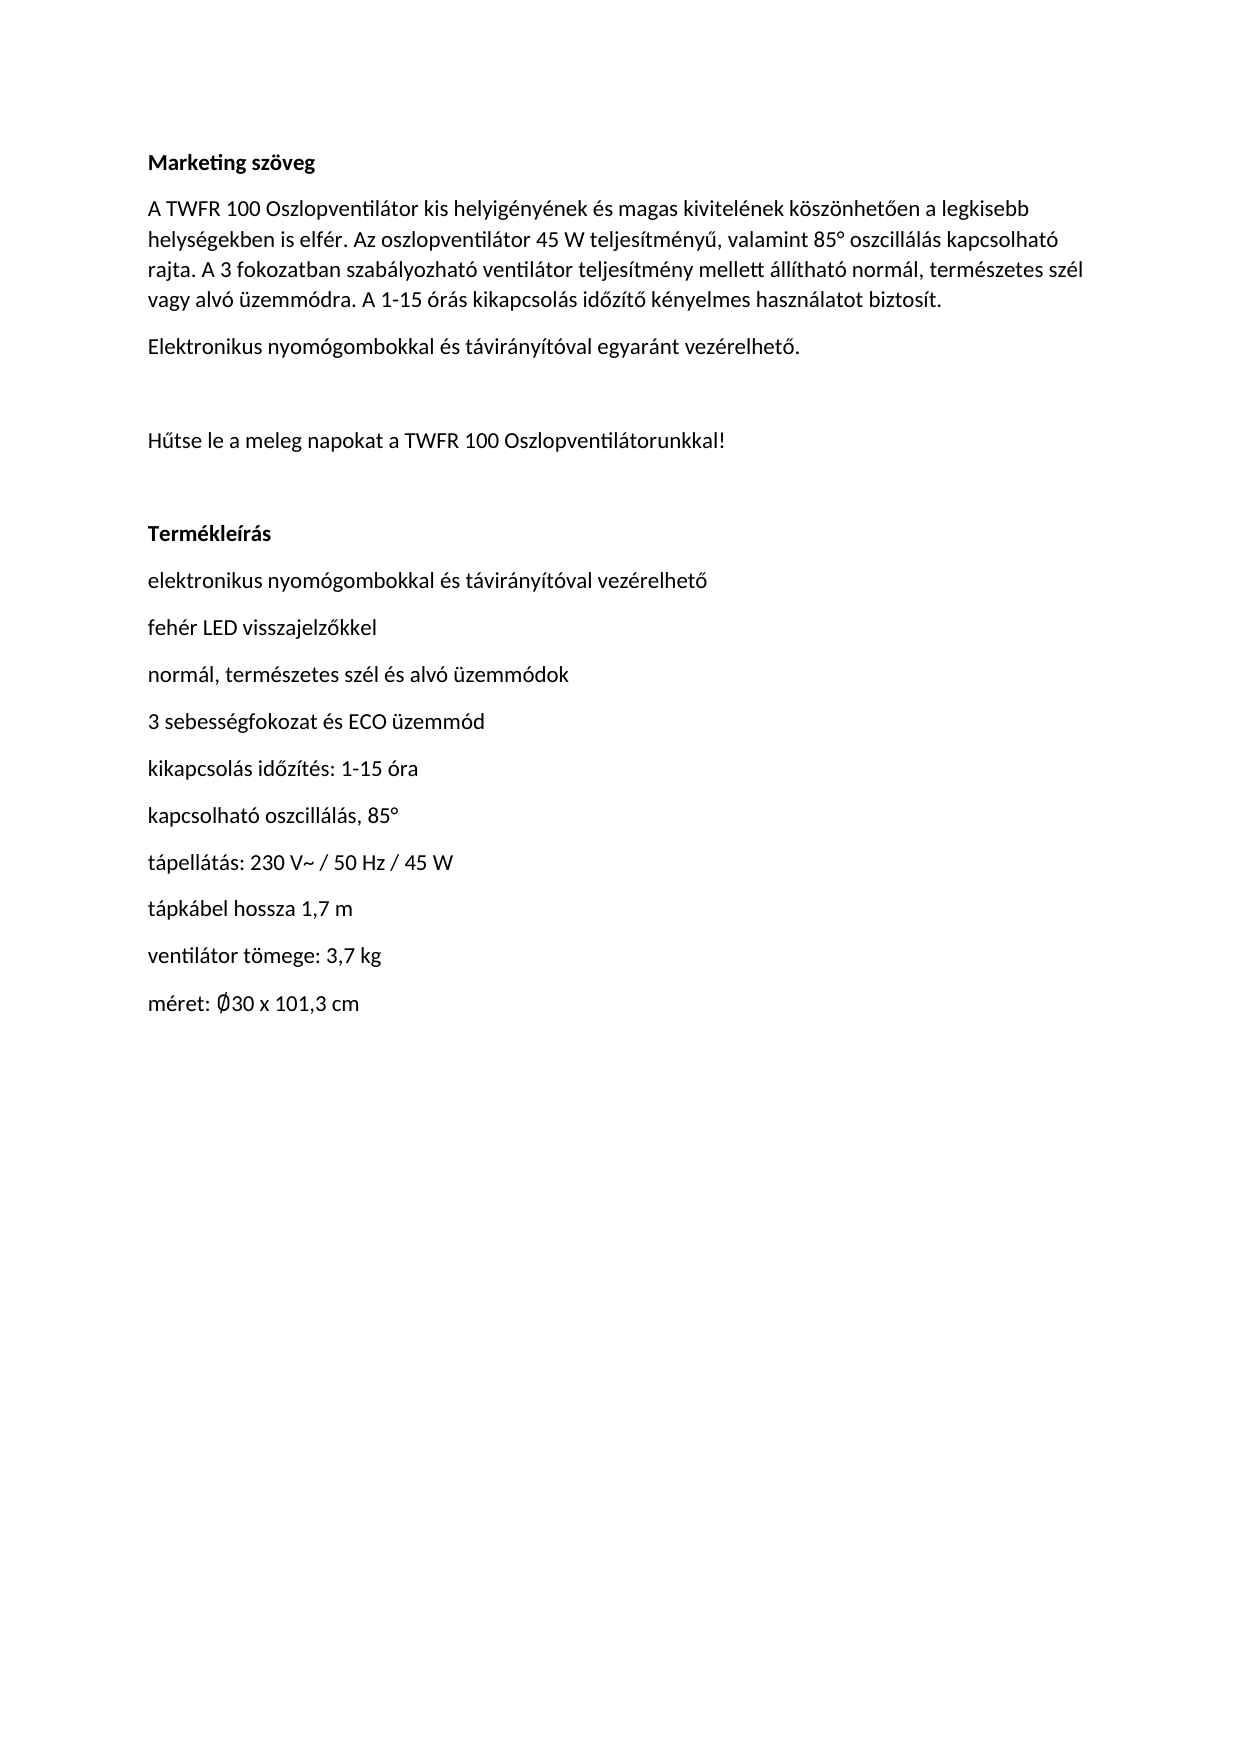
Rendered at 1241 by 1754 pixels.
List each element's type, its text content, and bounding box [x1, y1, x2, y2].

text normál, természetes szél és alvó üzemmódok [148, 660, 1093, 688]
text Hűtse le a meleg napokat a TWFR 100 Oszlopventilátorunkkal! [148, 426, 1093, 454]
text Elektronikus nyomógombokkal és távirányítóval egyaránt vezérelhető. [148, 332, 1093, 360]
text elektronikus nyomógombokkal és távirányítóval vezérelhető [148, 566, 1093, 594]
text kikapcsolás időzítés: 1-15 óra [148, 754, 1093, 782]
text fehér LED visszajelzőkkel [148, 613, 1093, 641]
text ventilátor tömege: 3,7 kg [148, 941, 1093, 969]
text A TWFR 100 Oszlopventilátor kis helyigényének és magas kivitelének köszönhetően a legkisebb helységekben is elfér. Az oszlopventilátor 45 W teljesítményű, valamint 85° oszcillálás kapcsolható rajta. A 3 fokozatban szabályozható ventilátor teljesítmény mellett állítható normál, természetes szél vagy alvó üzemmódra. A 1-15 órás kikapcsolás időzítő kényelmes használatot biztosít. [148, 194, 1093, 313]
text méret: ∅30 x 101,3 cm [148, 988, 1093, 1017]
text kapcsolható oszcillálás, 85° [148, 801, 1093, 829]
text tápellátás: 230 V~ / 50 Hz / 45 W [148, 848, 1093, 876]
text Marketing szöveg [148, 148, 1093, 176]
text tápkábel hossza 1,7 m [148, 894, 1093, 922]
text 3 sebességfokozat és ECO üzemmód [148, 707, 1093, 735]
text Termékleírás [148, 519, 1093, 547]
